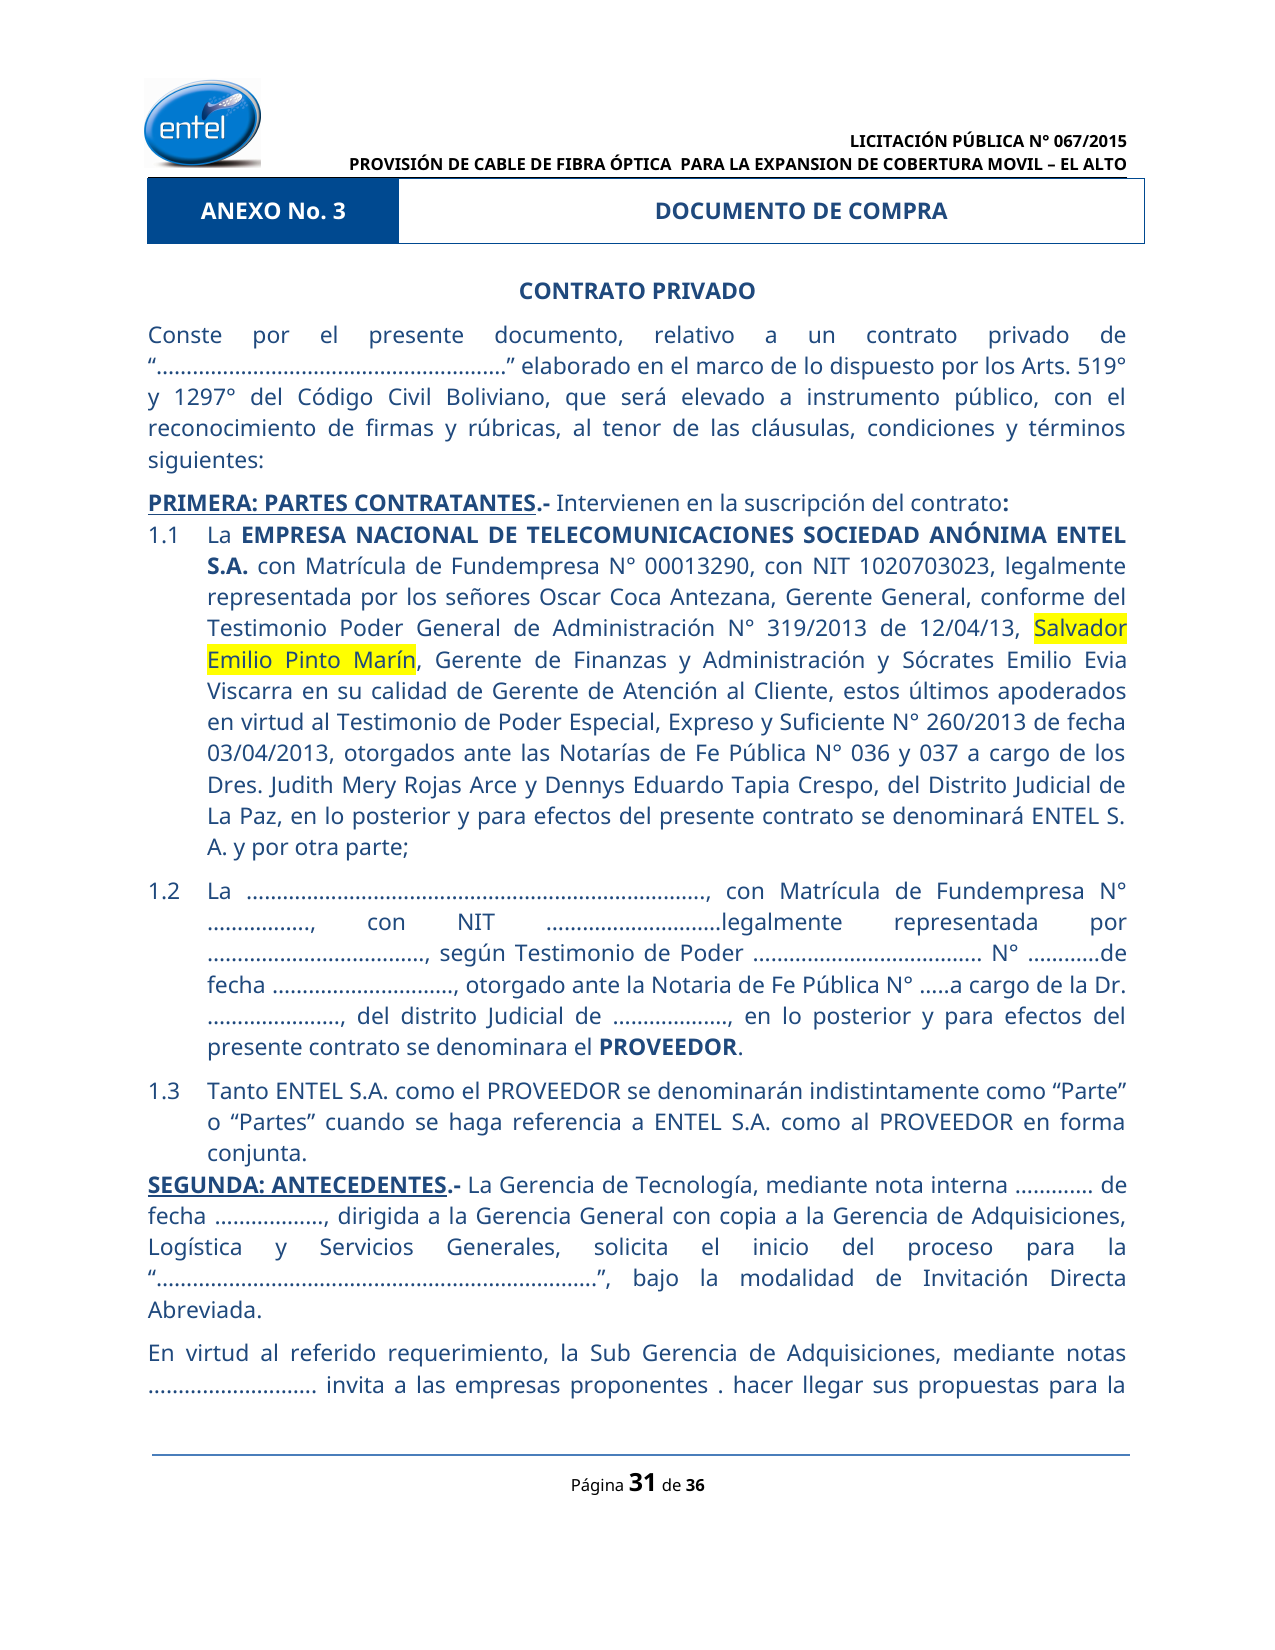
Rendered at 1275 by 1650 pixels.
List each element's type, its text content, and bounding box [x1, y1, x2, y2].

text 1.3 Tanto ENTEL S.A. como el PROVEEDOR se denominarán indistintamente como “Parte” o “Partes” cuando se haga referencia a ENTEL S.A. como al PROVEEDOR en forma conjunta. [148, 1075, 1127, 1169]
text PRIMERA: PARTES CONTRATANTES.- Intervienen en la suscripción del contrato: [148, 487, 1127, 519]
text SEGUNDA: ANTECEDENTES.- La Gerencia de Tecnología, mediante nota interna …………. de fecha ………………, dirigida a la Gerencia General con copia a la Gerencia de Adquisiciones, Logística y Servicios Generales, solicita el inicio del proceso para la “……………………………………………………………….”, bajo la modalidad de Invitación Directa Abreviada. [148, 1169, 1127, 1325]
text 1.1 La EMPRESA NACIONAL DE TELECOMUNICACIONES SOCIEDAD ANÓNIMA ENTEL S.A. con Matrícula de Fundempresa N° 00013290, con NIT 1020703023, legalmente representada por los señores Oscar Coca Antezana, Gerente General, conforme del Testimonio Poder General de Administración N° 319/2013 de 12/04/13, Salvador Emilio Pinto Marín, Gerente de Finanzas y Administración y Sócrates Emilio Evia Viscarra en su calidad de Gerente de Atención al Cliente, estos últimos apoderados en virtud al Testimonio de Poder Especial, Expreso y Suficiente N° 260/2013 de fecha 03/04/2013, otorgados ante las Notarías de Fe Pública N° 036 y 037 a cargo de los Dres. Judith Mery Rojas Arce y Dennys Eduardo Tapia Crespo, del Distrito Judicial de La Paz, en lo posterior y para efectos del presente contrato se denominará ENTEL S. A. y por otra parte; [148, 519, 1127, 862]
text CONTRATO PRIVADO [148, 275, 1127, 306]
table_header ANEXO No. 3 [148, 179, 398, 243]
picture [143, 78, 261, 168]
text 1.2 La …………………………………………………………………., con Matrícula de Fundempresa N° …………….., con NIT ………………………..legalmente representada por ………………………………, según Testimonio de Poder ……………………………….. N° …………de fecha …………………………, otorgado ante la Notaria de Fe Pública N° …..a cargo de la Dr. …………………., del distrito Judicial de ………………., en lo posterior y para efectos del presente contrato se denominara el PROVEEDOR. [148, 875, 1127, 1062]
text Conste por el presente documento, relativo a un contrato privado de “………………………………………………….” elaborado en el marco de lo dispuesto por los Arts. 519° y 1297° del Código Civil Boliviano, que será elevado a instrumento público, con el reconocimiento de firmas y rúbricas, al tenor de las cláusulas, condiciones y términos siguientes: [148, 319, 1127, 475]
table_header DOCUMENTO DE COMPRA [399, 179, 1144, 243]
